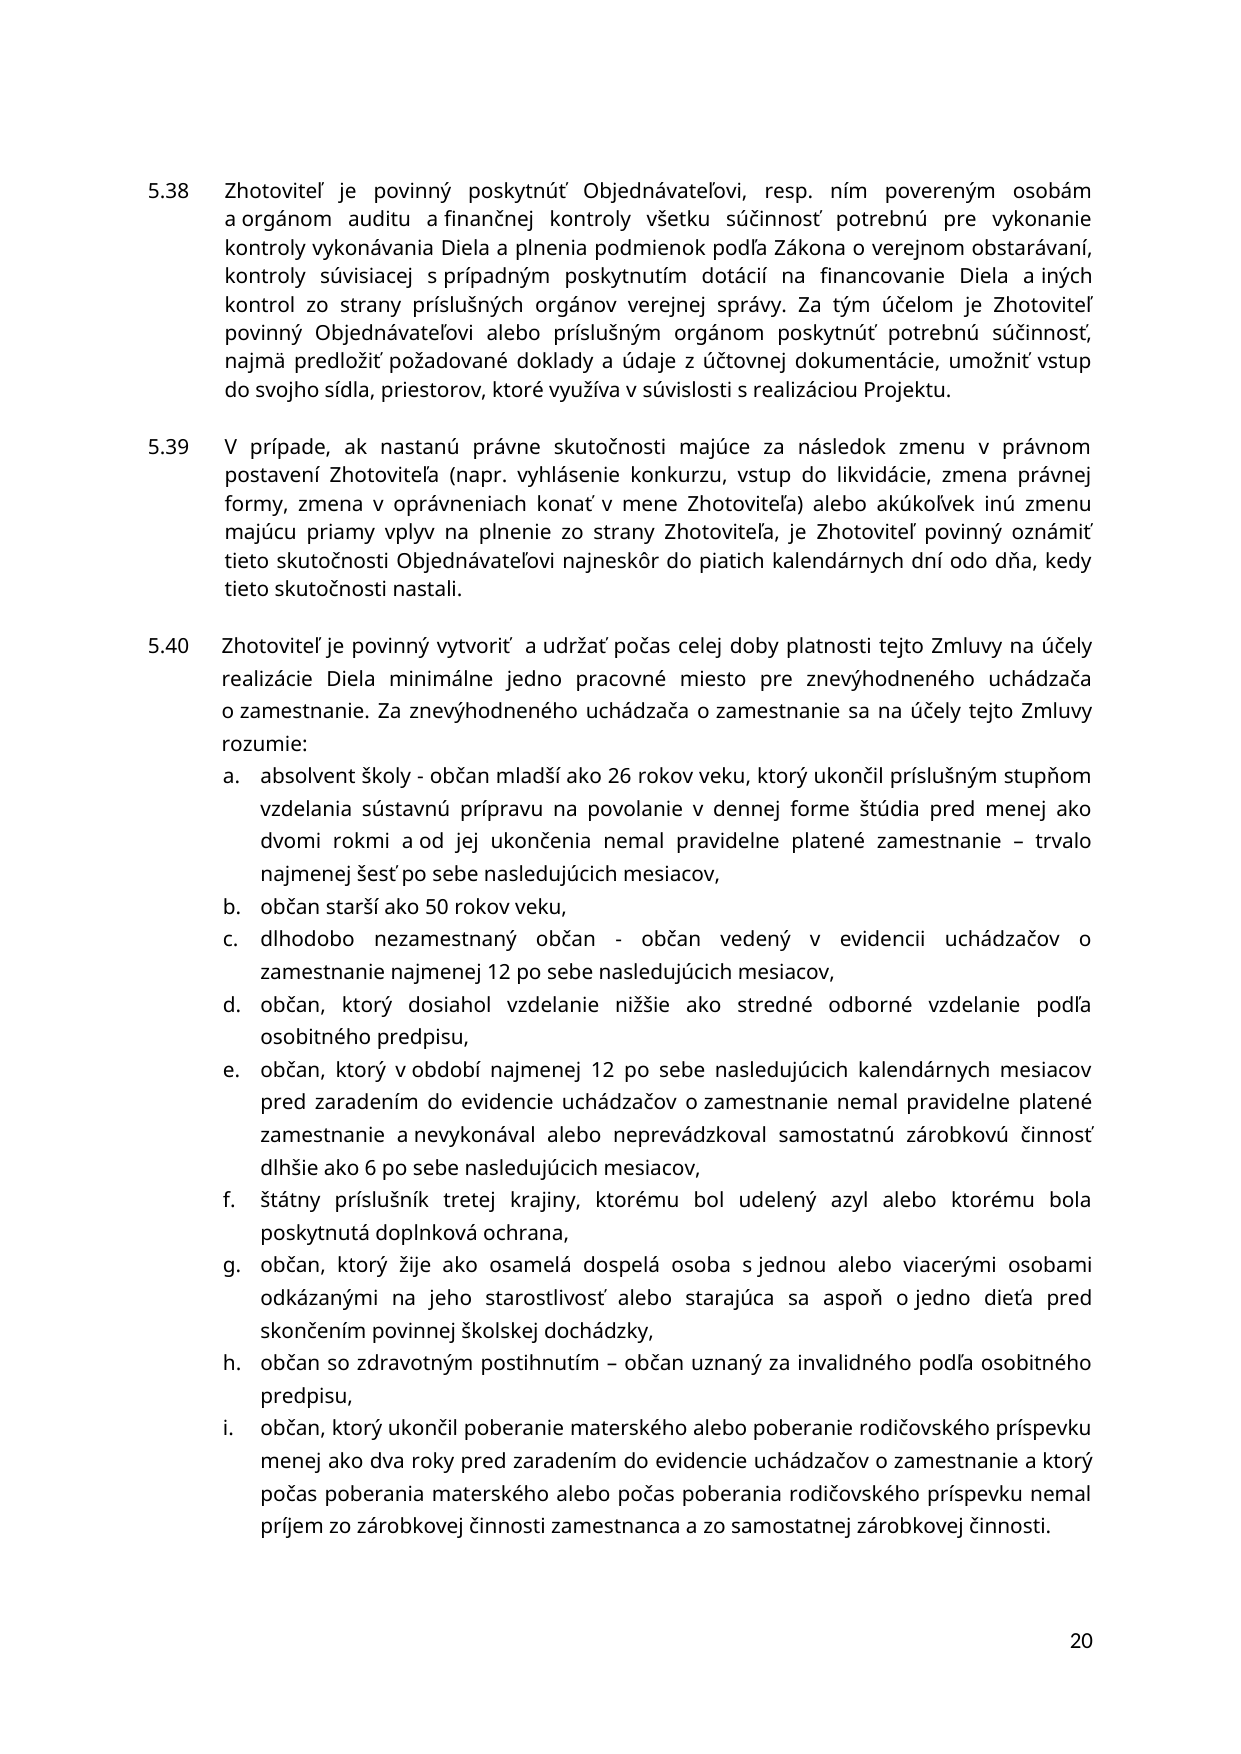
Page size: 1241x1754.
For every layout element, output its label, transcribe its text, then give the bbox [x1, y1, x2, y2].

list Zhotoviteľ je povinný poskytnúť Objednávateľovi, resp. ním povereným osobám a orgánom auditu a finančnej kontroly všetku súčinnosť potrebnú pre vykonanie kontroly vykonávania Diela a plnenia podmienok podľa Zákona o verejnom obstarávaní, kontroly súvisiacej s prípadným poskytnutím dotácií na financovanie Diela a iných kontrol zo strany príslušných orgánov verejnej správy. Za tým účelom je Zhotoviteľ povinný Objednávateľovi alebo príslušným orgánom poskytnúť potrebnú súčinnosť, najmä predložiť požadované doklady a údaje z účtovnej dokumentácie, umožniť vstup do svojho sídla, priestorov, ktoré využíva v súvislosti s realizáciou Projektu. [148, 176, 1093, 403]
list občan, ktorý dosiahol vzdelanie nižšie ako stredné odborné vzdelanie podľa osobitného predpisu, [223, 990, 1093, 1051]
list občan, ktorý v období najmenej 12 po sebe nasledujúcich kalendárnych mesiacov pred zaradením do evidencie uchádzačov o zamestnanie nemal pravidelne platené zamestnanie a nevykonával alebo neprevádzkoval samostatnú zárobkovú činnosť dlhšie ako 6 po sebe nasledujúcich mesiacov, [223, 1055, 1093, 1181]
list občan, ktorý žije ako osamelá dospelá osoba s jednou alebo viacerými osobami odkázanými na jeho starostlivosť alebo starajúca sa aspoň o jedno dieťa pred skončením povinnej školskej dochádzky, [223, 1251, 1093, 1344]
list občan so zdravotným postihnutím – občan uznaný za invalidného podľa osobitného predpisu, [223, 1348, 1093, 1409]
list V prípade, ak nastanú právne skutočnosti majúce za následok zmenu v právnom postavení Zhotoviteľa (napr. vyhlásenie konkurzu, vstup do likvidácie, zmena právnej formy, zmena v oprávneniach konať v mene Zhotoviteľa) alebo akúkoľvek inú zmenu majúcu priamy vplyv na plnenie zo strany Zhotoviteľa, je Zhotoviteľ povinný oznámiť tieto skutočnosti Objednávateľovi najneskôr do piatich kalendárnych dní odo dňa, kedy tieto skutočnosti nastali. [148, 432, 1093, 603]
list občan, ktorý ukončil poberanie materského alebo poberanie rodičovského príspevku menej ako dva roky pred zaradením do evidencie uchádzačov o zamestnanie a ktorý počas poberania materského alebo počas poberania rodičovského príspevku nemal príjem zo zárobkovej činnosti zamestnanca a zo samostatnej zárobkovej činnosti. [223, 1413, 1093, 1540]
list občan starší ako 50 rokov veku, [223, 892, 1093, 920]
list dlhodobo nezamestnaný občan - občan vedený v evidencii uchádzačov o zamestnanie najmenej 12 po sebe nasledujúcich mesiacov, [223, 924, 1093, 986]
list absolvent školy - občan mladší ako 26 rokov veku, ktorý ukončil príslušným stupňom vzdelania sústavnú prípravu na povolanie v dennej forme štúdia pred menej ako dvomi rokmi a od jej ukončenia nemal pravidelne platené zamestnanie – trvalo najmenej šesť po sebe nasledujúcich mesiacov, [223, 761, 1093, 888]
list štátny príslušník tretej krajiny, ktorému bol udelený azyl alebo ktorému bola poskytnutá doplnková ochrana, [223, 1185, 1093, 1246]
list Zhotoviteľ je povinný vytvoriť a udržať počas celej doby platnosti tejto Zmluvy na účely realizácie Diela minimálne jedno pracovné miesto pre znevýhodneného uchádzača o zamestnanie. Za znevýhodneného uchádzača o zamestnanie sa na účely tejto Zmluvy rozumie: [148, 631, 1093, 757]
